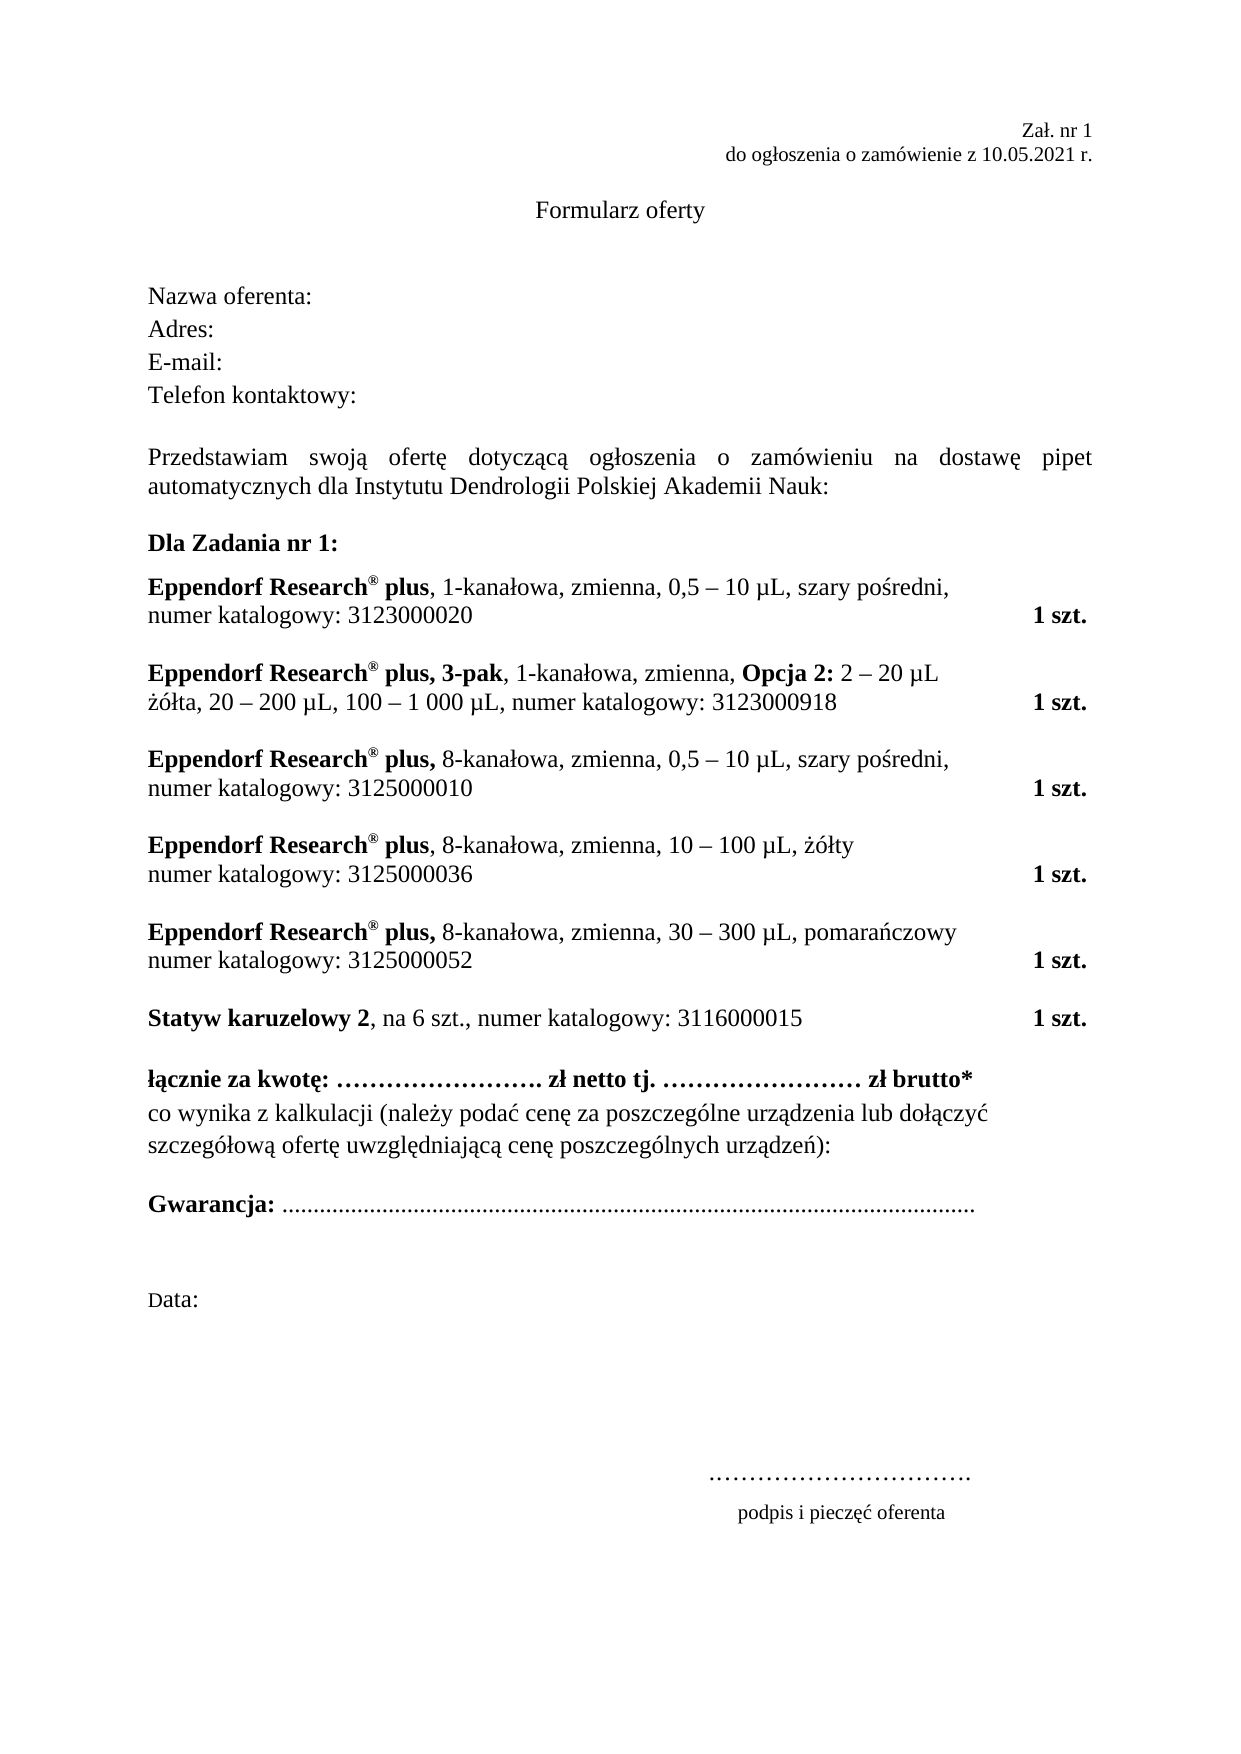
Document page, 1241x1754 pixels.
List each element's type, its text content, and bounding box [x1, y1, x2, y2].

text Eppendorf Research® plus, 8-kanałowa, zmienna, 10 – 100 µL, żółty [148, 830, 1093, 859]
text Gwarancja: ............................................................................................................... [148, 1189, 1093, 1217]
text Data: [148, 1284, 1093, 1313]
text Eppendorf Research® plus, 3-pak, 1-kanałowa, zmienna, Opcja 2: 2 – 20 µL [148, 658, 1093, 687]
text E-mail: [148, 347, 1093, 376]
text numer katalogowy: 3125000052 1 szt. [148, 945, 1093, 974]
text żółta, 20 – 200 µL, 100 – 1 000 µL, numer katalogowy: 3123000918 1 szt. [148, 687, 1093, 715]
text Nazwa oferenta: [148, 281, 1093, 310]
text Eppendorf Research® plus, 8-kanałowa, zmienna, 0,5 – 10 µL, szary pośredni, [148, 744, 1093, 773]
text Adres: [148, 314, 1093, 343]
text numer katalogowy: 3125000010 1 szt. [148, 773, 1093, 802]
text co wynika z kalkulacji (należy podać cenę za poszczególne urządzenia lub dołączyć szczegółową ofertę uwzględniającą cenę poszczególnych urządzeń): [148, 1098, 1093, 1159]
text do ogłoszenia o zamówienie z 10.05.2021 r. [148, 142, 1093, 166]
text .…………………………. [664, 1457, 1093, 1486]
text podpis i pieczęć oferenta [664, 1500, 1093, 1524]
text Zał. nr 1 [148, 118, 1093, 142]
text Eppendorf Research® plus, 8-kanałowa, zmienna, 30 – 300 µL, pomarańczowy [148, 917, 1093, 945]
text numer katalogowy: 3125000036 1 szt. [148, 859, 1093, 888]
text Telefon kontaktowy: [148, 380, 1093, 409]
text Eppendorf Research® plus, 1-kanałowa, zmienna, 0,5 – 10 µL, szary pośredni, [148, 572, 1093, 600]
text Dla Zadania nr 1: [148, 528, 1093, 557]
text Formularz oferty [148, 195, 1093, 224]
text łącznie za kwotę: ……………………. zł netto tj. …………………… zł brutto* [148, 1064, 1093, 1093]
text Statyw karuzelowy 2, na 6 szt., numer katalogowy: 3116000015 1 szt. [148, 1003, 1093, 1032]
text Przedstawiam swoją ofertę dotyczącą ogłoszenia o zamówieniu na dostawę pipet automatycznych dla Instytutu Dendrologii Polskiej Akademii Nauk: [148, 442, 1093, 500]
text numer katalogowy: 3123000020 1 szt. [148, 600, 1093, 629]
